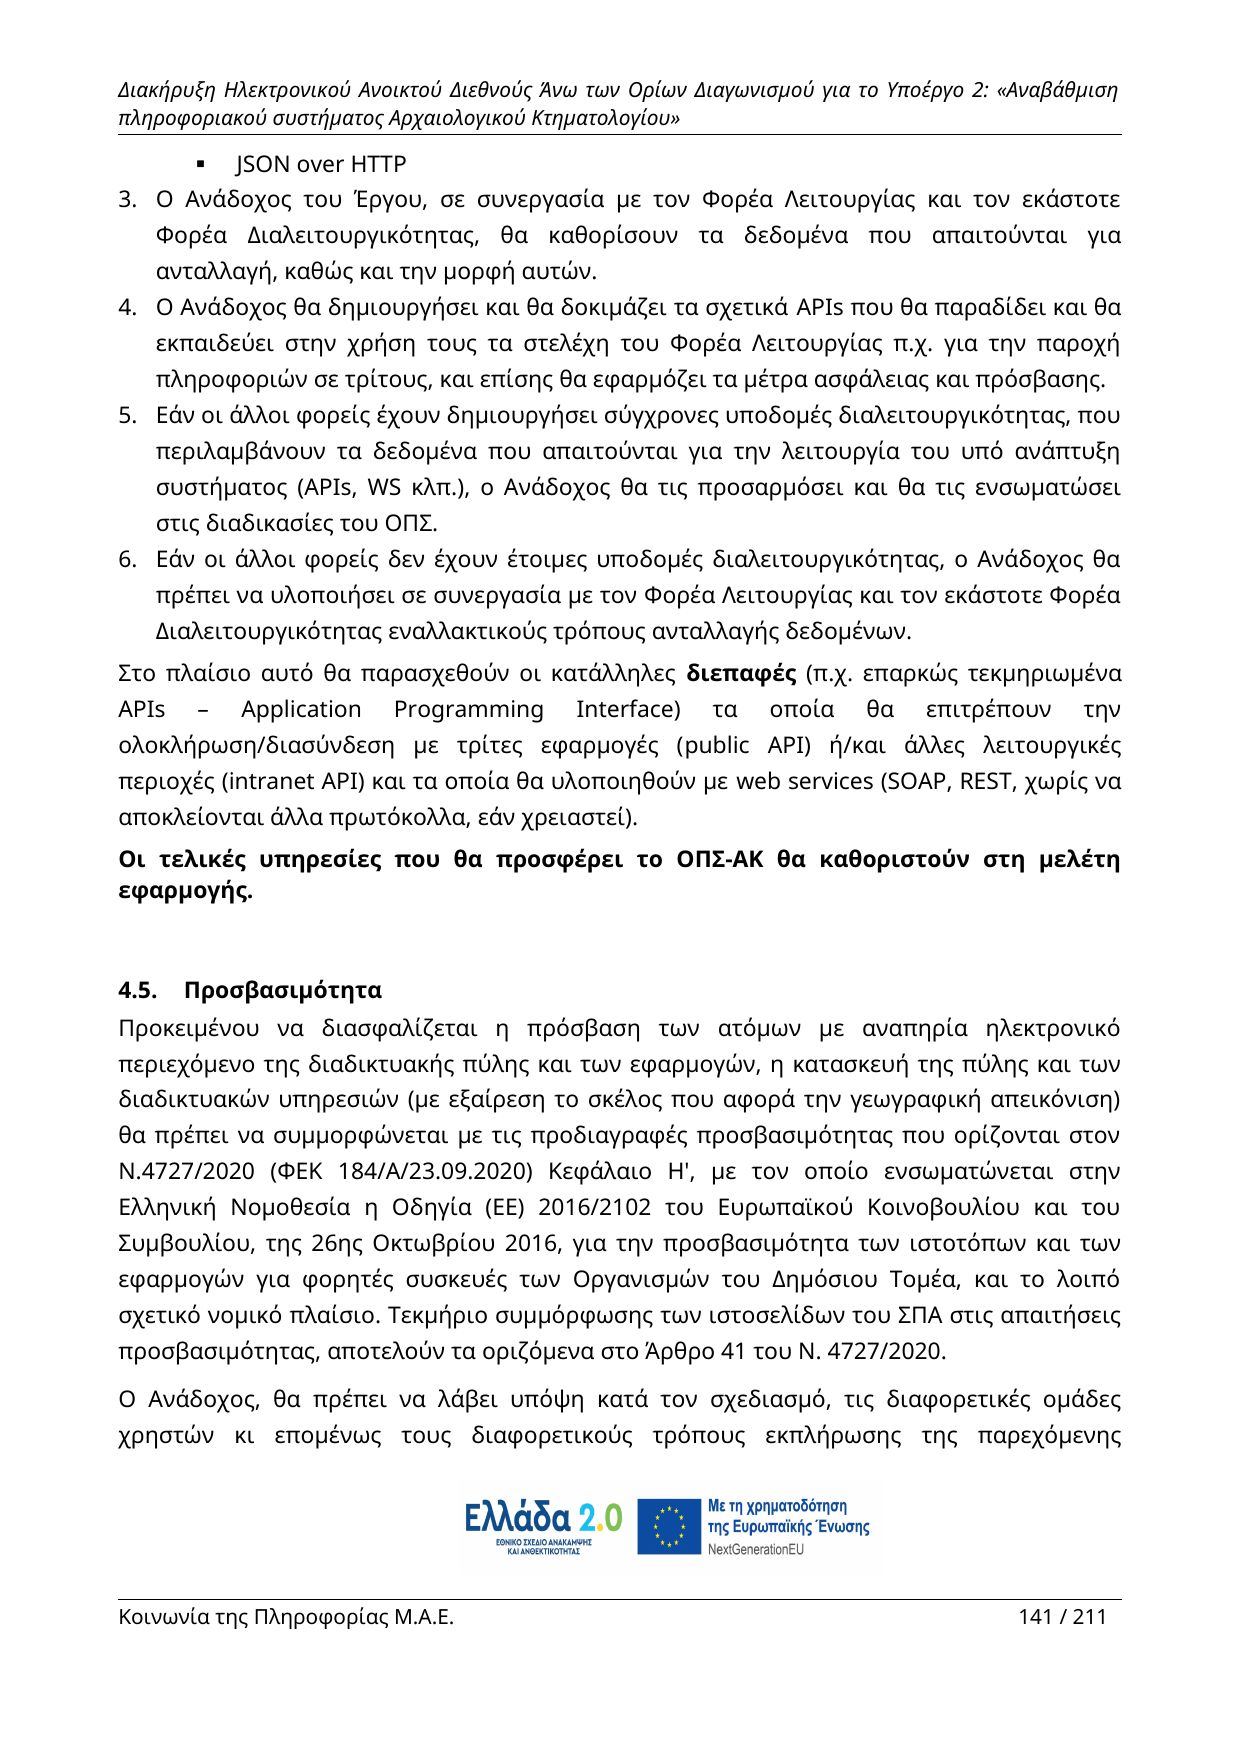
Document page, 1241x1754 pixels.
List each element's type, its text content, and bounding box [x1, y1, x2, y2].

subtitle Προσβασιμότητα [118, 974, 1122, 1005]
list Ο Ανάδοχος θα δημιουργήσει και θα δοκιμάζει τα σχετικά APIs που θα παραδίδει και θα εκπαιδεύει στην χρήση τους τα στελέχη του Φορέα Λειτουργίας π.χ. για την παροχή πληροφοριών σε τρίτους, και επίσης θα εφαρμόζει τα μέτρα ασφάλειας και πρόσβασης. [118, 291, 1122, 394]
list Εάν οι άλλοι φορείς έχουν δημιουργήσει σύγχρονες υποδομές διαλειτουργικότητας, που περιλαμβάνουν τα δεδομένα που απαιτούνται για την λειτουργία του υπό ανάπτυξη συστήματος (APIs, WS κλπ.), ο Ανάδοχος θα τις προσαρμόσει και θα τις ενσωματώσει στις διαδικασίες του ΟΠΣ. [118, 399, 1122, 538]
text Στο πλαίσιο αυτό θα παρασχεθούν οι κατάλληλες διεπαφές (π.χ. επαρκώς τεκμηριωμένα APIs – Application Programming Interface) τα οποία θα επιτρέπουν την ολοκλήρωση/διασύνδεση με τρίτες εφαρμογές (public API) ή/και άλλες λειτουργικές περιοχές (intranet API) και τα οποία θα υλοποιηθούν με web services (SOAP, REST, χωρίς να αποκλείονται άλλα πρωτόκολλα, εάν χρειαστεί). [118, 657, 1122, 832]
text Οι τελικές υπηρεσίες που θα προσφέρει το ΟΠΣ-ΑΚ θα καθοριστούν στη μελέτη εφαρμογής. [118, 843, 1122, 905]
text Προκειμένου να διασφαλίζεται η πρόσβαση των ατόμων με αναπηρία ηλεκτρονικό περιεχόμενο της διαδικτυακής πύλης και των εφαρμογών, η κατασκευή της πύλης και των διαδικτυακών υπηρεσιών (με εξαίρεση το σκέλος που αφορά την γεωγραφική απεικόνιση) θα πρέπει να συμμορφώνεται με τις προδιαγραφές προσβασιμότητας που ορίζονται στον Ν.4727/2020 (ΦΕΚ 184/Α/23.09.2020) Κεφάλαιο Η', με τον οποίο ενσωματώνεται στην Ελληνική Νομοθεσία η Οδηγία (ΕΕ) 2016/2102 του Ευρωπαϊκού Κοινοβουλίου και του Συμβουλίου, της 26ης Οκτωβρίου 2016, για την προσβασιμότητα των ιστοτόπων και των εφαρμογών για φορητές συσκευές των Οργανισμών του Δημόσιου Τομέα, και το λοιπό σχετικό νομικό πλαίσιο. Τεκμήριο συμμόρφωσης των ιστοσελίδων του ΣΠΑ στις απαιτήσεις προσβασιμότητας, αποτελούν τα οριζόμενα στο Άρθρο 41 του Ν. 4727/2020. [118, 1012, 1122, 1366]
list Εάν οι άλλοι φορείς δεν έχουν έτοιμες υποδομές διαλειτουργικότητας, ο Ανάδοχος θα πρέπει να υλοποιήσει σε συνεργασία με τον Φορέα Λειτουργίας και τον εκάστοτε Φορέα Διαλειτουργικότητας εναλλακτικούς τρόπους ανταλλαγής δεδομένων. [118, 543, 1122, 646]
picture [457, 1479, 885, 1575]
list Ο Ανάδοχος του Έργου, σε συνεργασία με τον Φορέα Λειτουργίας και τον εκάστοτε Φορέα Διαλειτουργικότητας, θα καθορίσουν τα δεδομένα που απαιτούνται για ανταλλαγή, καθώς και την μορφή αυτών. [118, 183, 1122, 287]
list JSON over HTTP [195, 147, 1122, 179]
